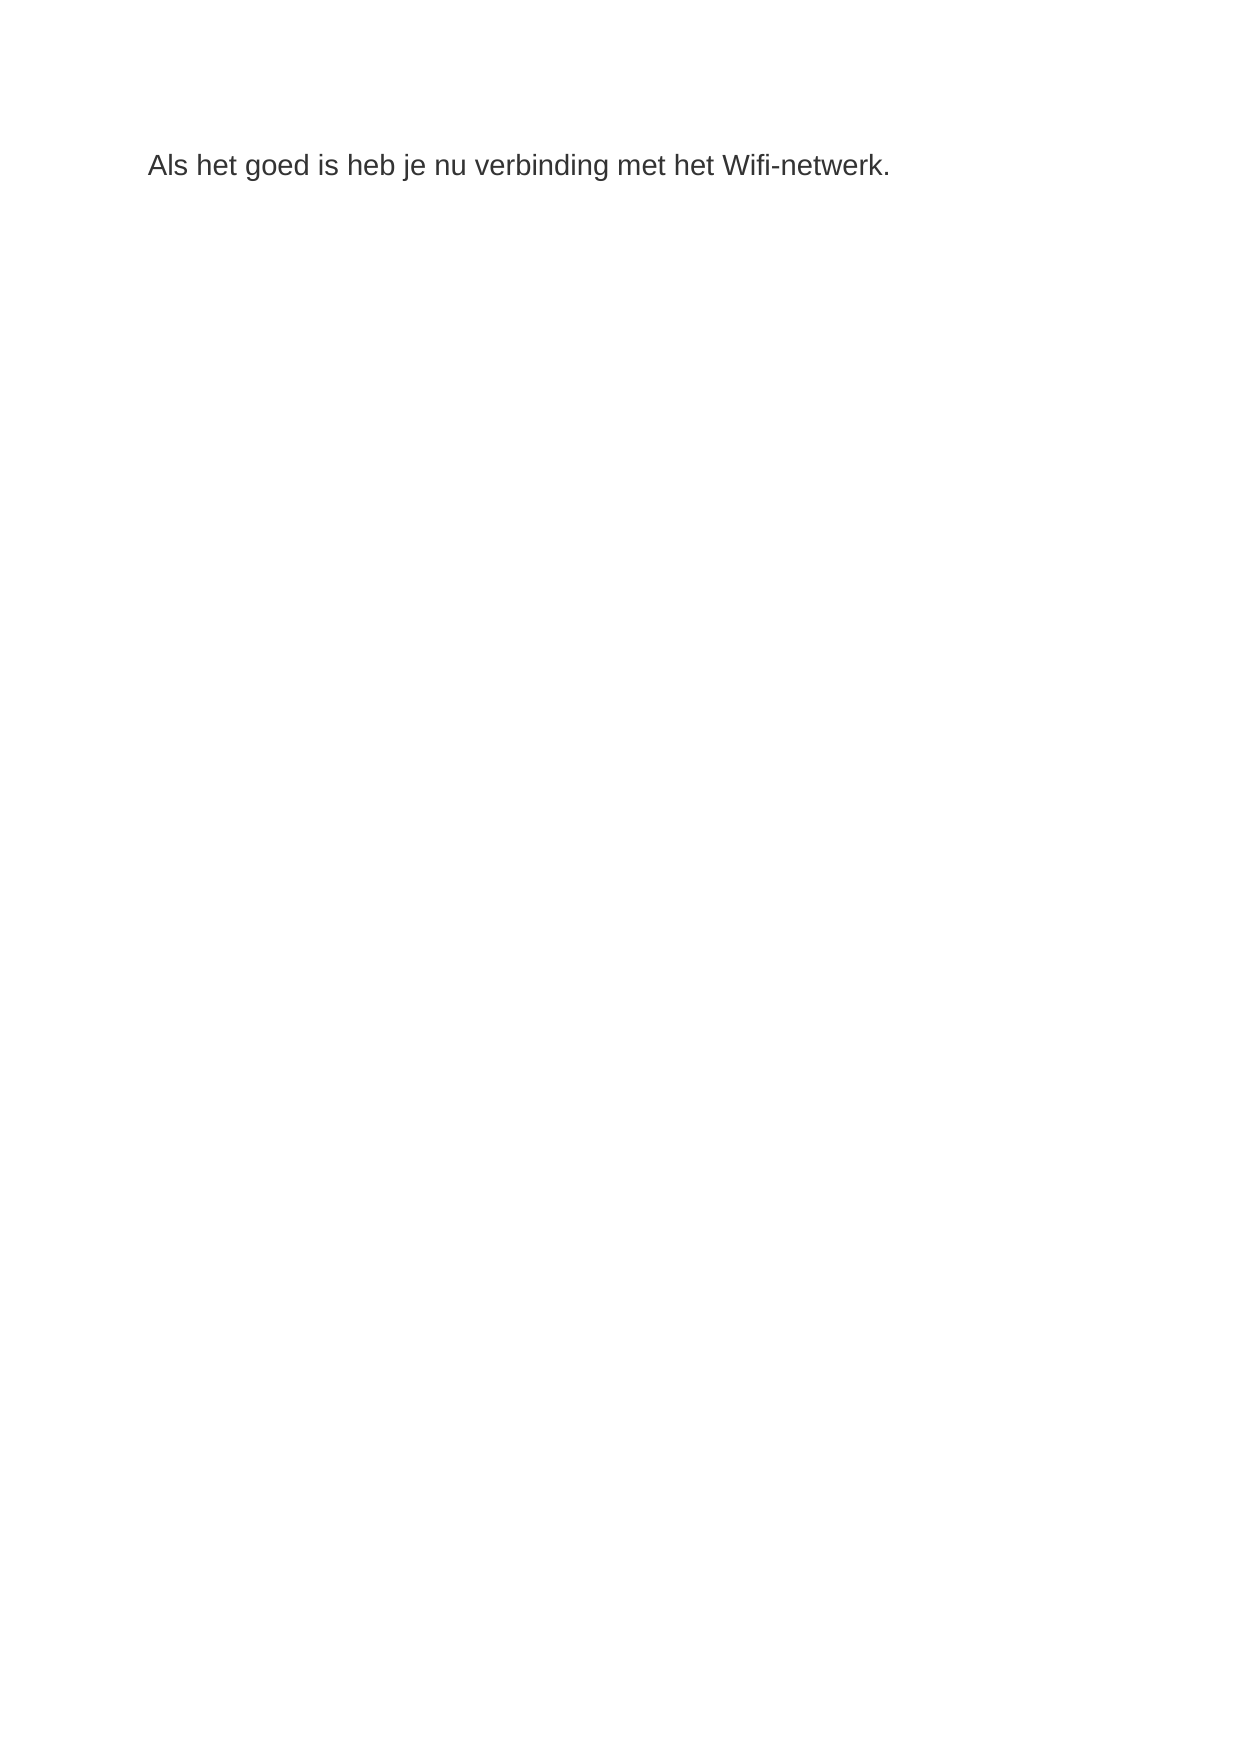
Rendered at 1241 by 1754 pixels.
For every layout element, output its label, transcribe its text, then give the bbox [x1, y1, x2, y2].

text Als het goed is heb je nu verbinding met het Wifi-netwerk. [148, 148, 1093, 181]
